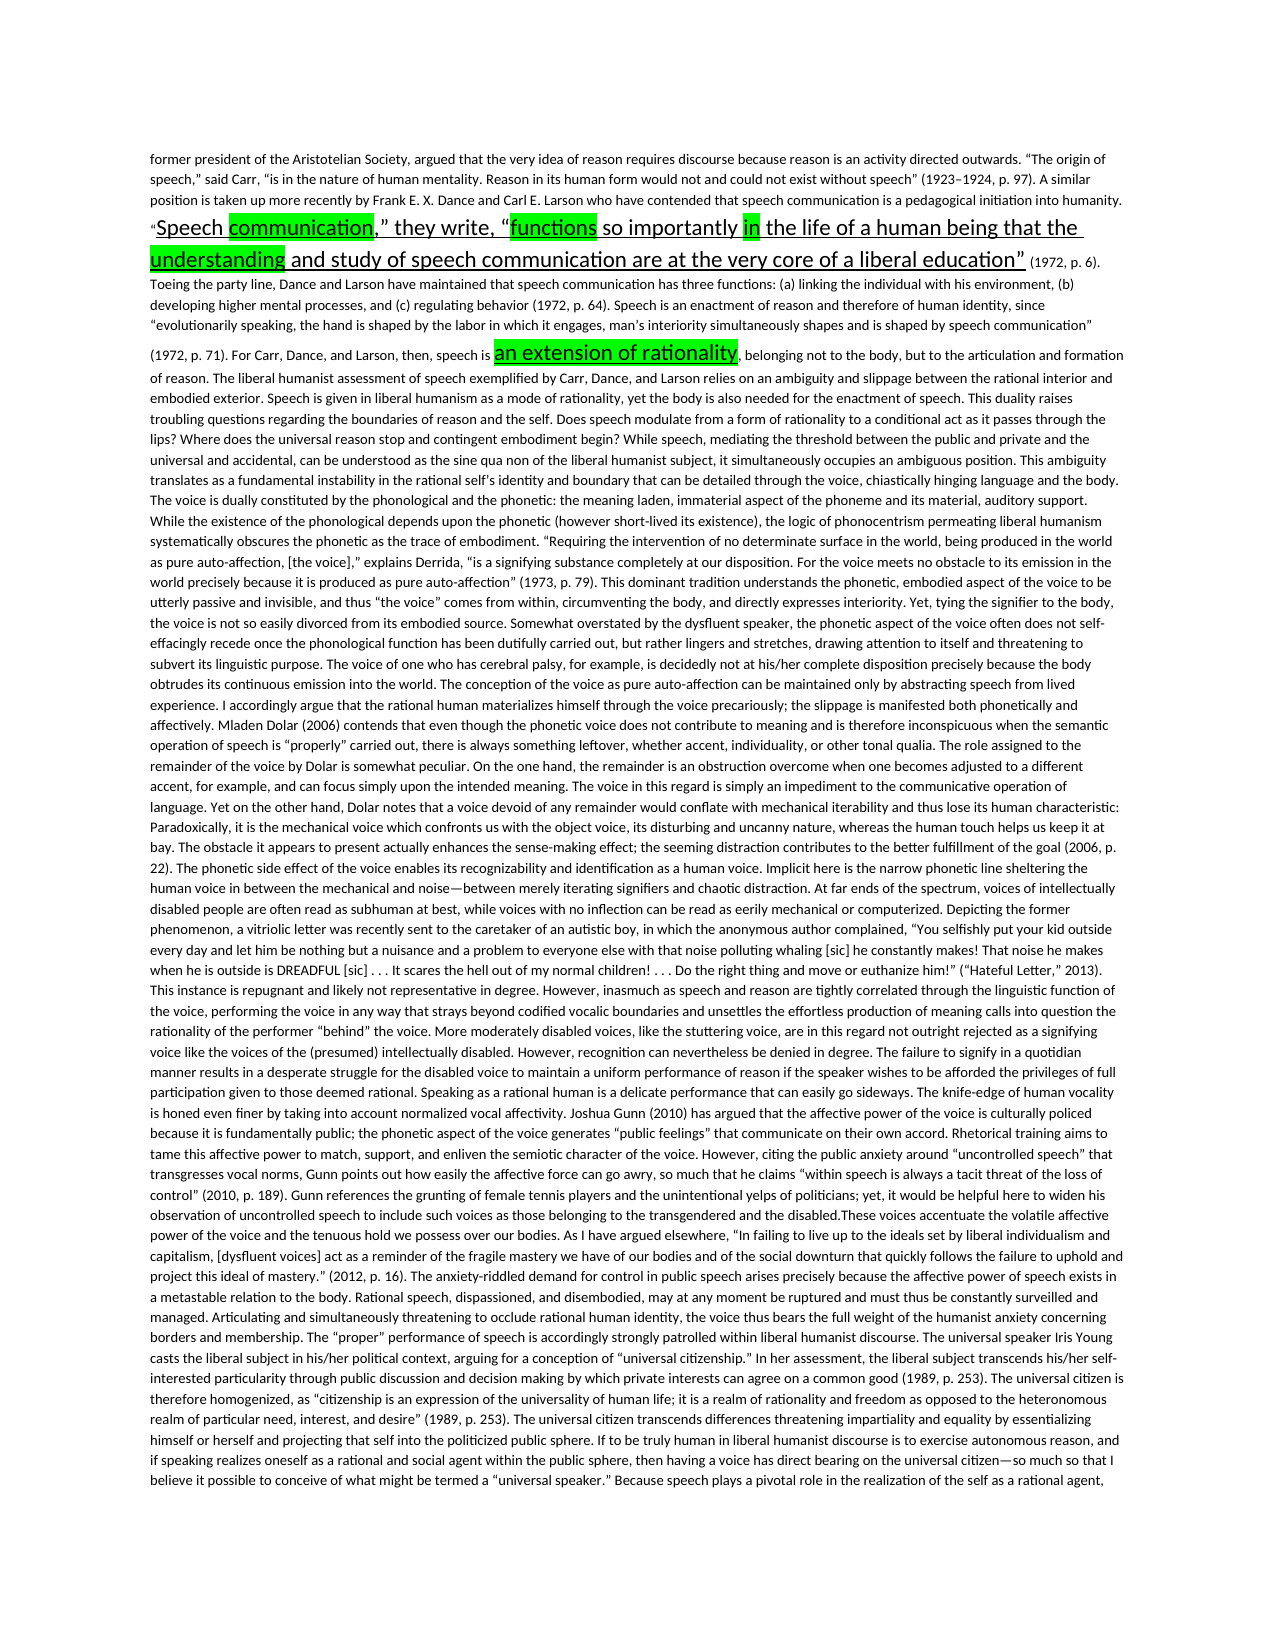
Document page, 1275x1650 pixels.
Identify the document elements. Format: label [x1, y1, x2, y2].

text [150, 150, 1125, 1489]
